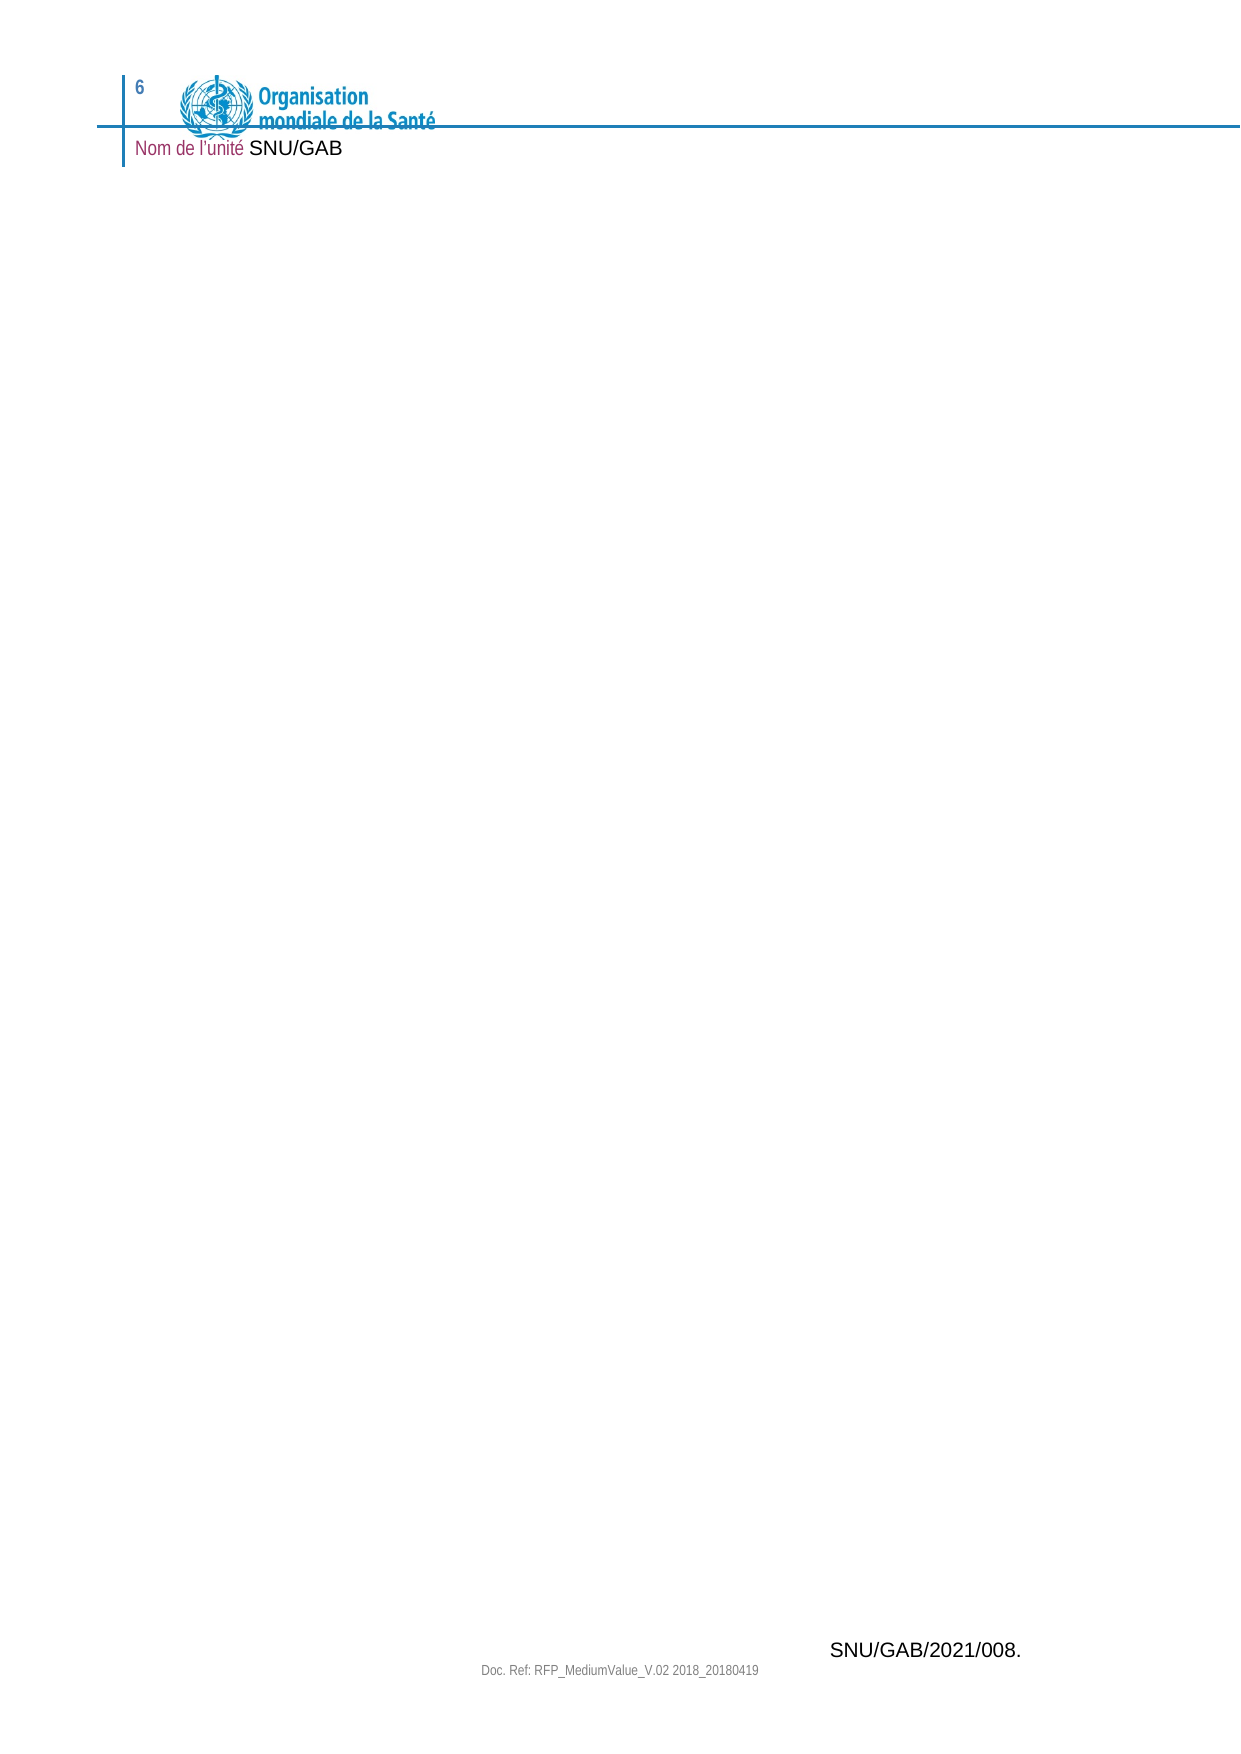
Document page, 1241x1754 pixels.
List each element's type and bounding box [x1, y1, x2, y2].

picture [180, 128, 435, 140]
picture [180, 75, 435, 125]
